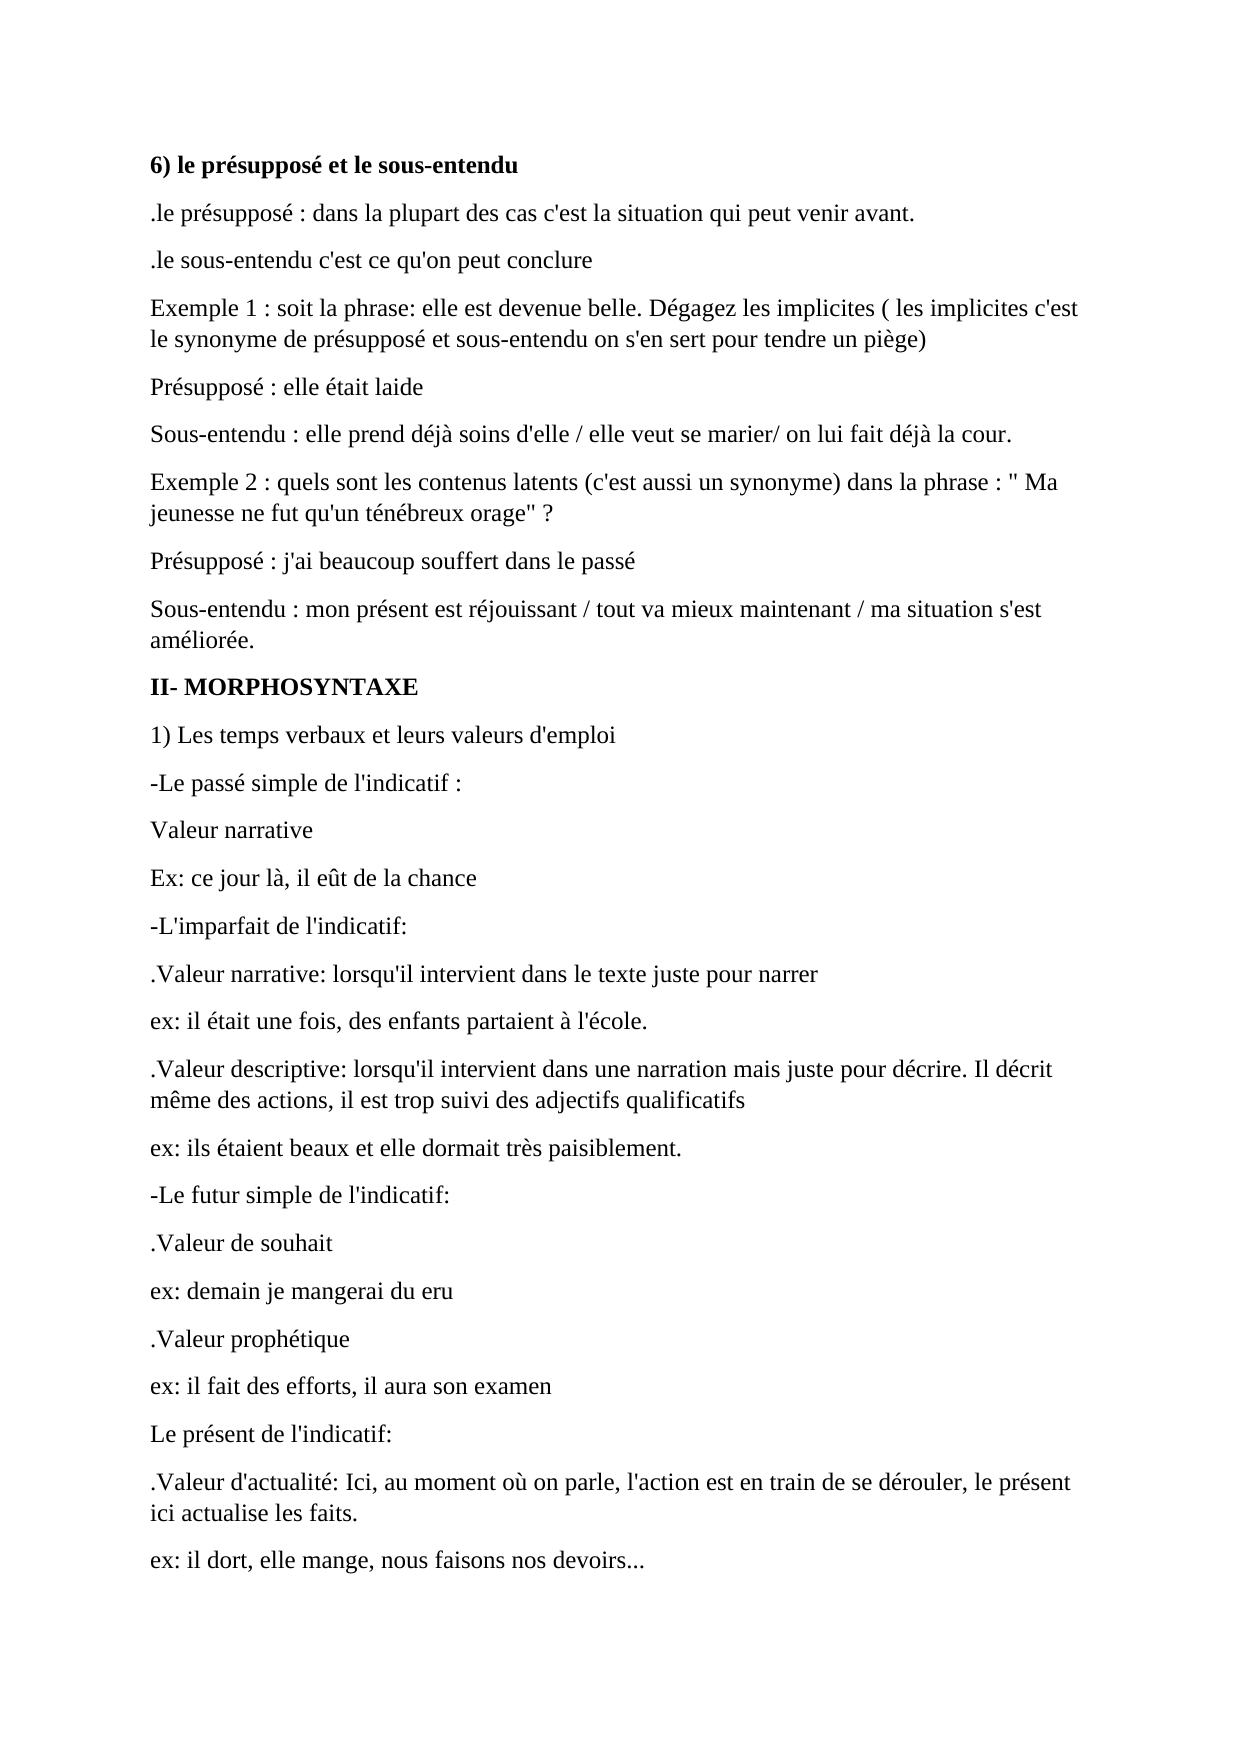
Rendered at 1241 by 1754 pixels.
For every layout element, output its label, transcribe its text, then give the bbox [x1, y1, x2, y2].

text Valeur narrative [150, 816, 1090, 844]
text -L'imparfait de l'indicatif: [150, 911, 1090, 940]
text .le présupposé : dans la plupart des cas c'est la situation qui peut venir avant. [150, 198, 1090, 226]
text .Valeur descriptive: lorsqu'il intervient dans une narration mais juste pour décrire. Il décrit même des actions, il est trop suivi des adjectifs qualificatifs [150, 1054, 1090, 1114]
text ex: demain je mangerai du eru [150, 1276, 1090, 1305]
text Sous-entendu : mon présent est réjouissant / tout va mieux maintenant / ma situation s'est améliorée. [150, 594, 1090, 653]
text .le sous-entendu c'est ce qu'on peut conclure [150, 245, 1090, 274]
text ex: ils étaient beaux et elle dormait très paisiblement. [150, 1133, 1090, 1162]
text Exemple 1 : soit la phrase: elle est devenue belle. Dégagez les implicites ( les implicites c'est le synonyme de présupposé et sous-entendu on s'en sert pour tendre un piège) [150, 293, 1090, 353]
text 6) le présupposé et le sous-entendu [150, 150, 1090, 179]
text Présupposé : elle était laide [150, 372, 1090, 401]
text Ex: ce jour là, il eût de la chance [150, 863, 1090, 892]
text -Le futur simple de l'indicatif: [150, 1181, 1090, 1209]
text II- MORPHOSYNTAXE [150, 672, 1090, 701]
text Exemple 2 : quels sont les contenus latents (c'est aussi un synonyme) dans la phrase : " Ma jeunesse ne fut qu'un ténébreux orage" ? [150, 467, 1090, 527]
text 1) Les temps verbaux et leurs valeurs d'emploi [150, 720, 1090, 749]
text Présupposé : j'ai beaucoup souffert dans le passé [150, 546, 1090, 575]
text ex: il dort, elle mange, nous faisons nos devoirs... [150, 1546, 1090, 1574]
text ex: il fait des efforts, il aura son examen [150, 1371, 1090, 1400]
text Sous-entendu : elle prend déjà soins d'elle / elle veut se marier/ on lui fait déjà la cour. [150, 419, 1090, 448]
text -Le passé simple de l'indicatif : [150, 768, 1090, 797]
text Le présent de l'indicatif: [150, 1419, 1090, 1448]
text .Valeur d'actualité: Ici, au moment où on parle, l'action est en train de se dérouler, le présent ici actualise les faits. [150, 1467, 1090, 1527]
text .Valeur narrative: lorsqu'il intervient dans le texte juste pour narrer [150, 959, 1090, 987]
text .Valeur prophétique [150, 1324, 1090, 1352]
text .Valeur de souhait [150, 1228, 1090, 1257]
text ex: il était une fois, des enfants partaient à l'école. [150, 1006, 1090, 1035]
